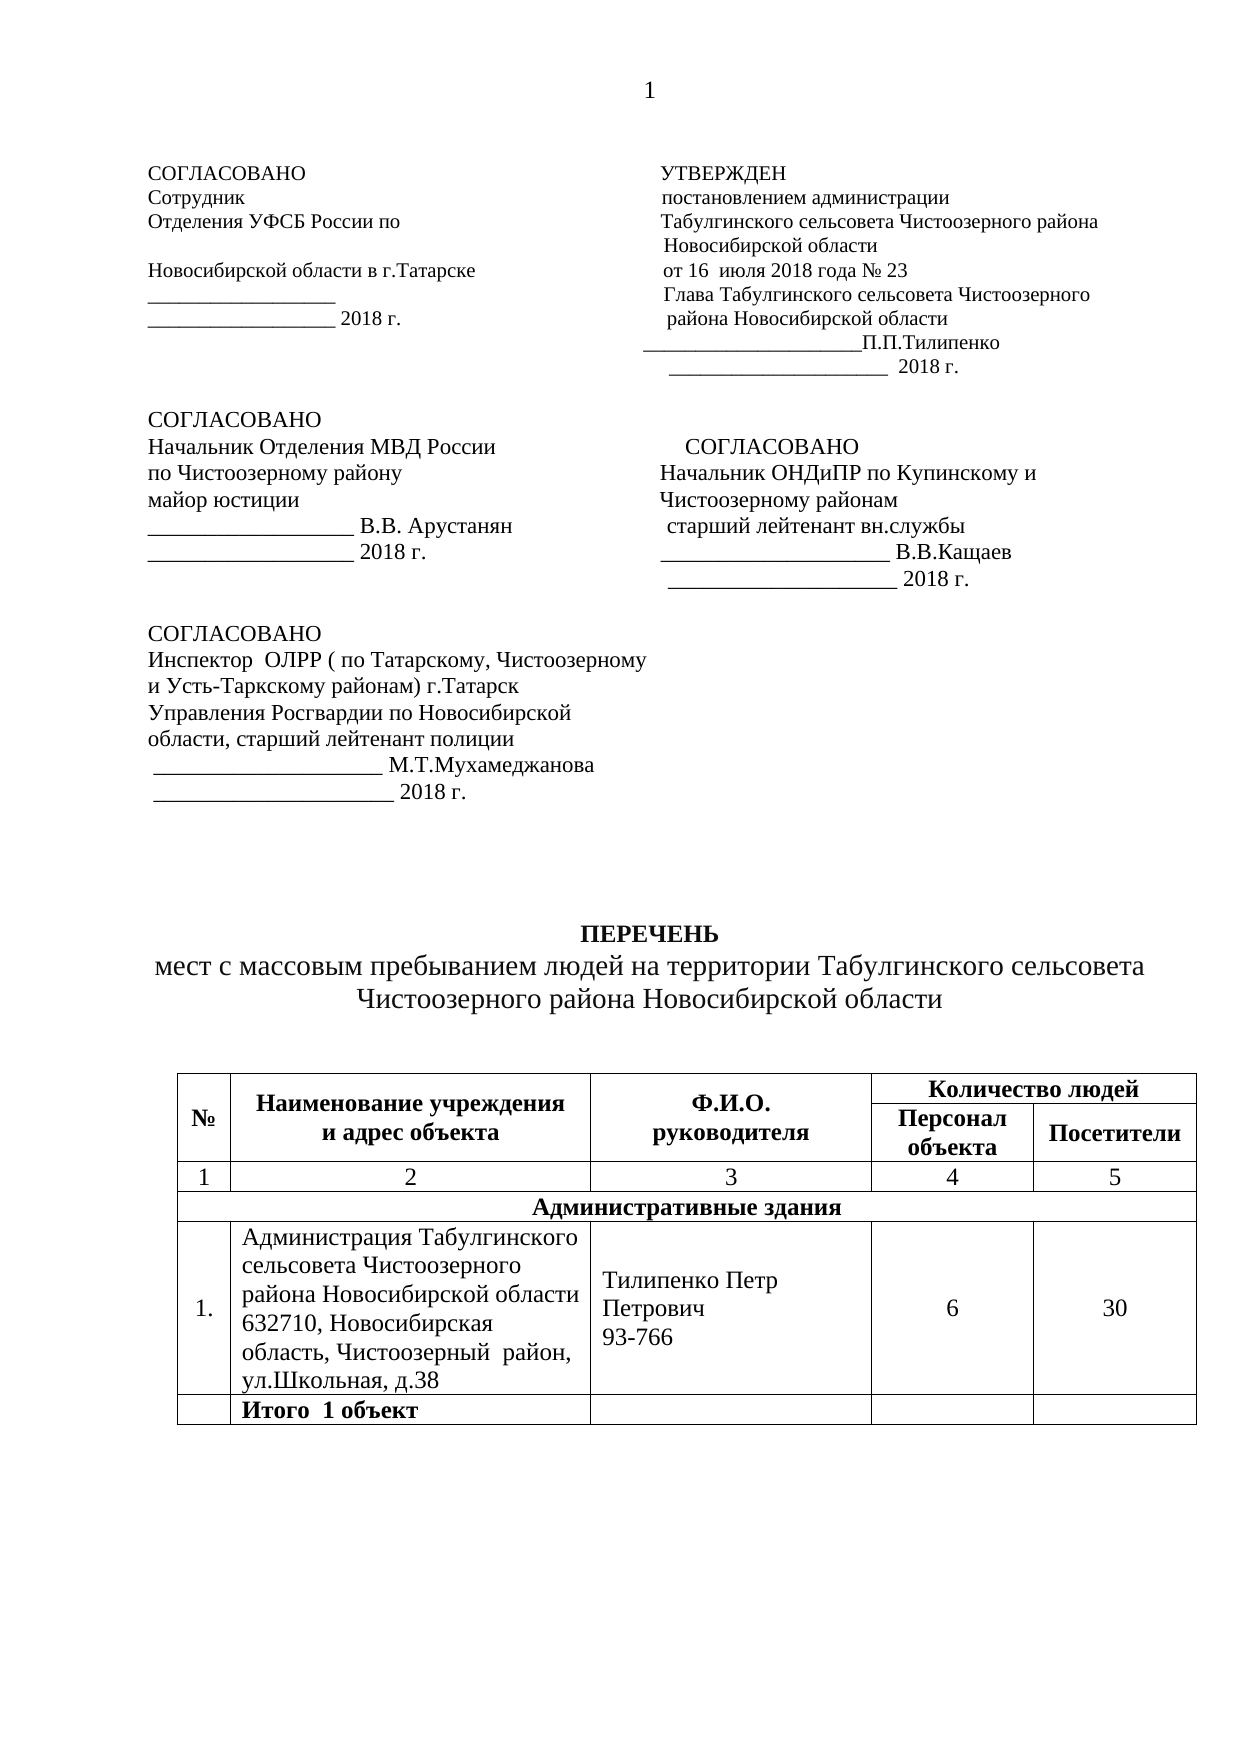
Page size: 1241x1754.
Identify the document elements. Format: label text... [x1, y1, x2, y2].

table_cell 2 [231, 1162, 590, 1191]
text Начальник Отделения МВД России СОГЛАСОВАНО [148, 433, 1152, 459]
text _____________________ 2018 г. [148, 354, 1152, 378]
text __________________ Глава Табулгинского сельсовета Чистоозерного [148, 282, 1152, 306]
table_cell Персонал объекта [872, 1104, 1033, 1161]
text Отделения УФСБ России по Табулгинского сельсовета Чистоозерного района [148, 209, 1152, 233]
table_cell Итого 1 объект [231, 1395, 590, 1424]
text ____________________ М.Т.Мухамеджанова [148, 752, 1152, 778]
table_cell 30 [1034, 1222, 1196, 1394]
text Новосибирской области [148, 233, 1152, 257]
text области, старший лейтенант полиции [148, 725, 1152, 752]
table_cell 1 [178, 1162, 230, 1191]
text __________________ 2018 г. района Новосибирской области [148, 306, 1152, 330]
table_cell 5 [1034, 1162, 1196, 1191]
text ____________________ 2018 г. [148, 565, 1152, 591]
text _____________________ 2018 г. [148, 778, 1152, 804]
text Новосибирской области в г.Татарске от 16 июля 2018 года № 23 [148, 257, 1152, 282]
text СОГЛАСОВАНО УТВЕРЖДЕН [148, 161, 1152, 185]
table_cell 6 [872, 1222, 1033, 1394]
text ПЕРЕЧЕНЬ [148, 919, 1152, 948]
table_cell [1034, 1395, 1196, 1424]
table_header Количество людей [872, 1074, 1196, 1102]
table_cell 3 [591, 1162, 871, 1191]
table_cell 1. [178, 1222, 230, 1394]
text Управления Росгвардии по Новосибирской [148, 699, 1152, 725]
text СОГЛАСОВАНО [148, 407, 1152, 433]
table_cell Посетители [1034, 1104, 1196, 1161]
table_cell [872, 1395, 1033, 1424]
text по Чистоозерному району Начальник ОНДиПР по Купинскому и [148, 459, 1152, 486]
table_cell Административные здания [178, 1192, 1196, 1221]
text Сотрудник постановлением администрации [148, 185, 1152, 209]
table_header № [178, 1074, 230, 1161]
text и Усть-Таркскому районам) г.Татарск [148, 672, 1152, 699]
text майор юстиции Чистоозерному районам [148, 486, 1152, 512]
table_cell 4 [872, 1162, 1033, 1191]
text мест с массовым пребыванием людей на территории Табулгинского сельсовета Чистоозерного района Новосибирской области [148, 948, 1152, 1015]
table_cell Администрация Табулгинского сельсовета Чистоозерного района Новосибирской области 632710, Новосибирская область, Чистоозерный район, ул.Школьная, д.38 [231, 1222, 590, 1394]
text __________________ 2018 г. ____________________ В.В.Кащаев [148, 538, 1152, 565]
table_header Наименование учреждения и адрес объекта [231, 1074, 590, 1161]
text Инспектор ОЛРР ( по Татарскому, Чистоозерному [148, 646, 1152, 672]
text СОГЛАСОВАНО [148, 620, 1152, 646]
table_cell [591, 1395, 871, 1424]
table_cell [178, 1395, 230, 1424]
table_header Ф.И.О. руководителя [591, 1074, 871, 1161]
table_cell Тилипенко Петр Петрович 93-766 [591, 1222, 871, 1394]
text _____________________П.П.Тилипенко [148, 330, 1152, 354]
text __________________ В.В. Арустанян старший лейтенант вн.службы [148, 512, 1152, 538]
